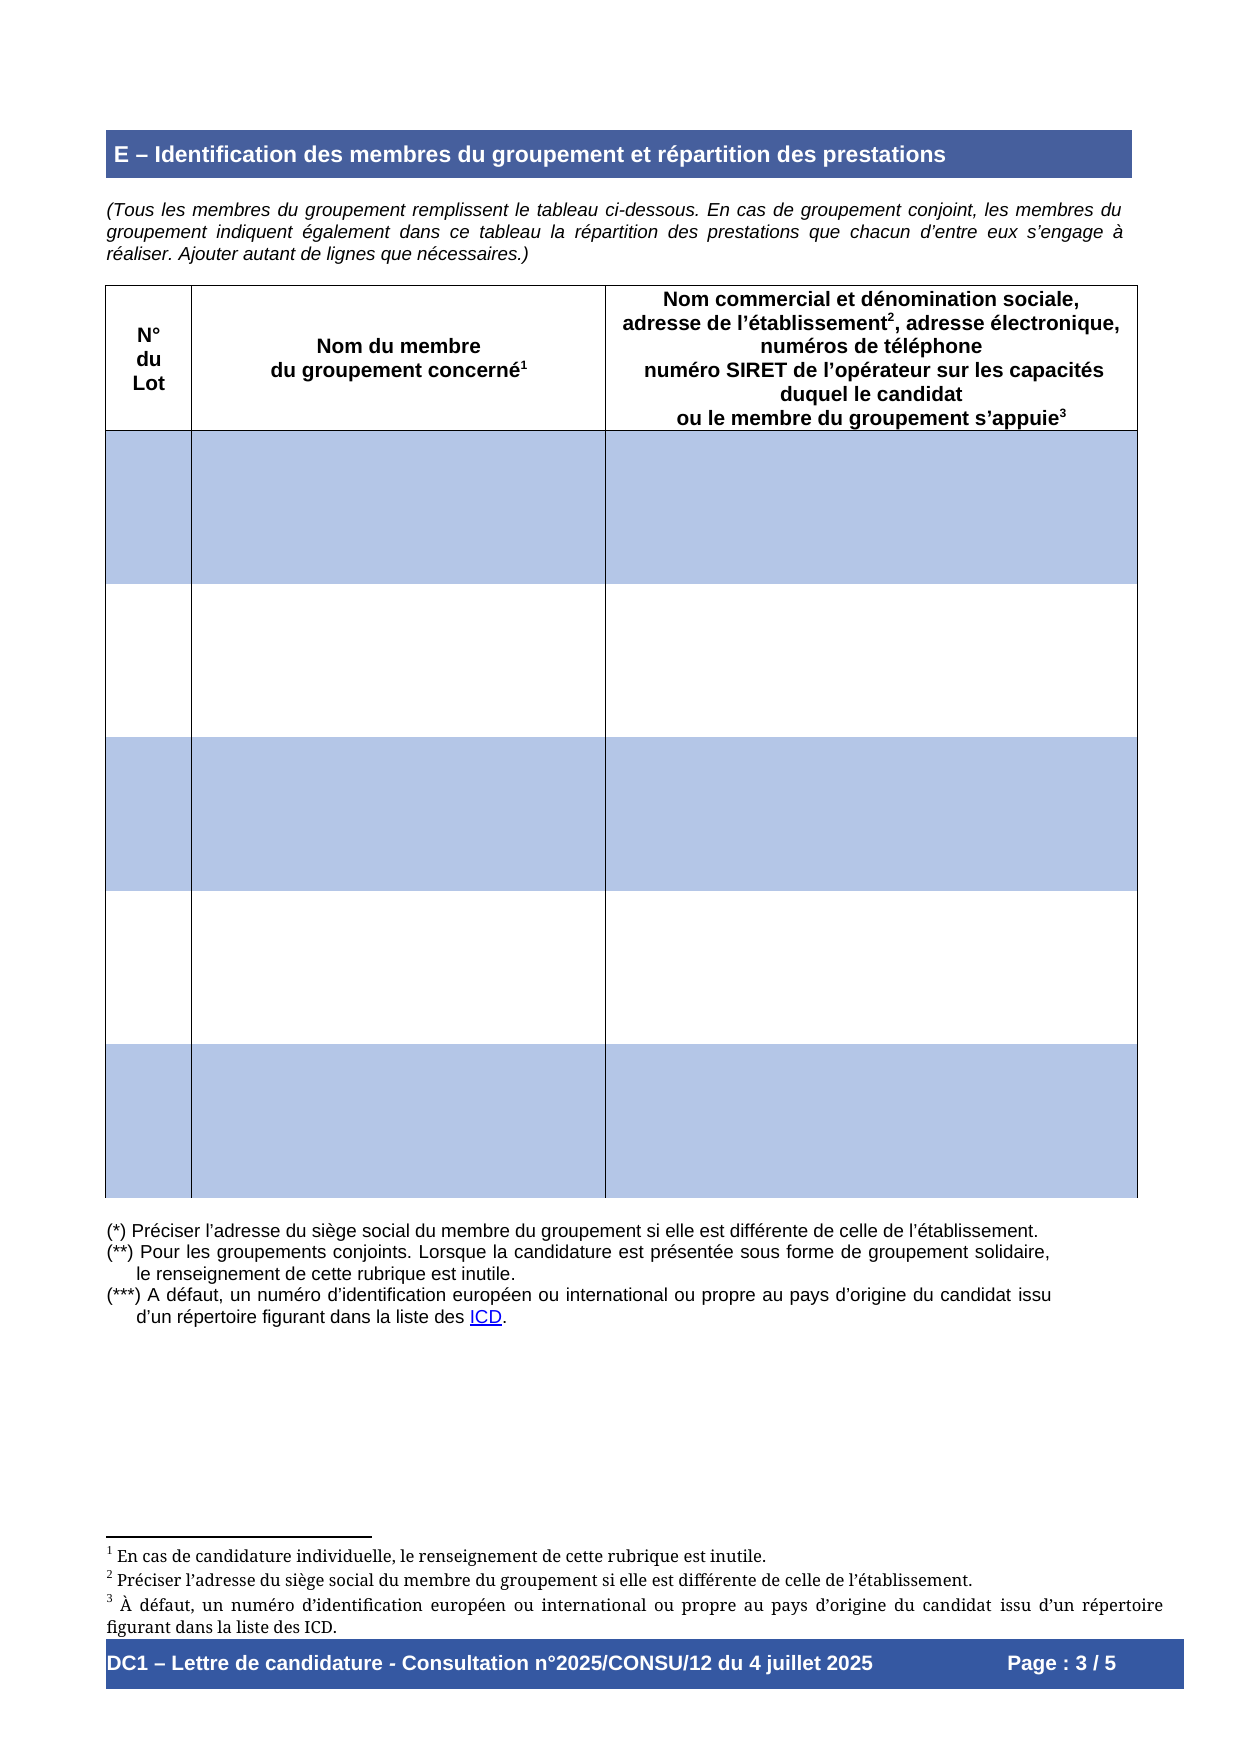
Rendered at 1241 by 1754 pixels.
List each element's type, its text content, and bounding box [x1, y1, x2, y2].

table_header N° du Lot [106, 286, 191, 430]
table_cell [192, 891, 605, 1044]
table_header E – Identification des membres du groupement et répartition des prestations [106, 130, 1132, 178]
table_cell [106, 431, 191, 584]
text (*) Préciser l’adresse du siège social du membre du groupement si elle est différente de celle de l’établissement. [106, 1219, 1163, 1241]
table_cell [106, 584, 191, 737]
table_cell [606, 891, 1137, 1044]
table_cell [606, 1044, 1137, 1198]
table_cell [106, 737, 191, 891]
table_cell [606, 584, 1137, 737]
table_header Nom du membre du groupement concerné [192, 286, 605, 430]
table_cell [192, 431, 605, 584]
table_cell [606, 431, 1137, 584]
table_cell [106, 1044, 191, 1198]
table_cell [192, 584, 605, 737]
text (Tous les membres du groupement remplissent le tableau ci-dessous. En cas de groupement conjoint, les membres du groupement indiquent également dans ce tableau la répartition des prestations que chacun d’entre eux s’engage à réaliser. Ajouter autant de lignes que nécessaires.) [106, 199, 1125, 264]
table_cell [192, 1044, 605, 1198]
text (**) Pour les groupements conjoints. Lorsque la candidature est présentée sous forme de groupement solidaire, le renseignement de cette rubrique est inutile. [106, 1241, 1051, 1284]
table_cell [192, 737, 605, 891]
table_cell [106, 891, 191, 1044]
text (***) A défaut, un numéro d’identification européen ou international ou propre au pays d’origine du candidat issu d’un répertoire figurant dans la liste des ICD. [106, 1284, 1051, 1327]
table_cell [606, 737, 1137, 891]
table_header Nom commercial et dénomination sociale, adresse de l’établissement, adresse électronique, numéros de téléphone numéro SIRET de l’opérateur sur les capacités duquel le candidat ou le membre du groupement s’appuie [606, 286, 1137, 430]
